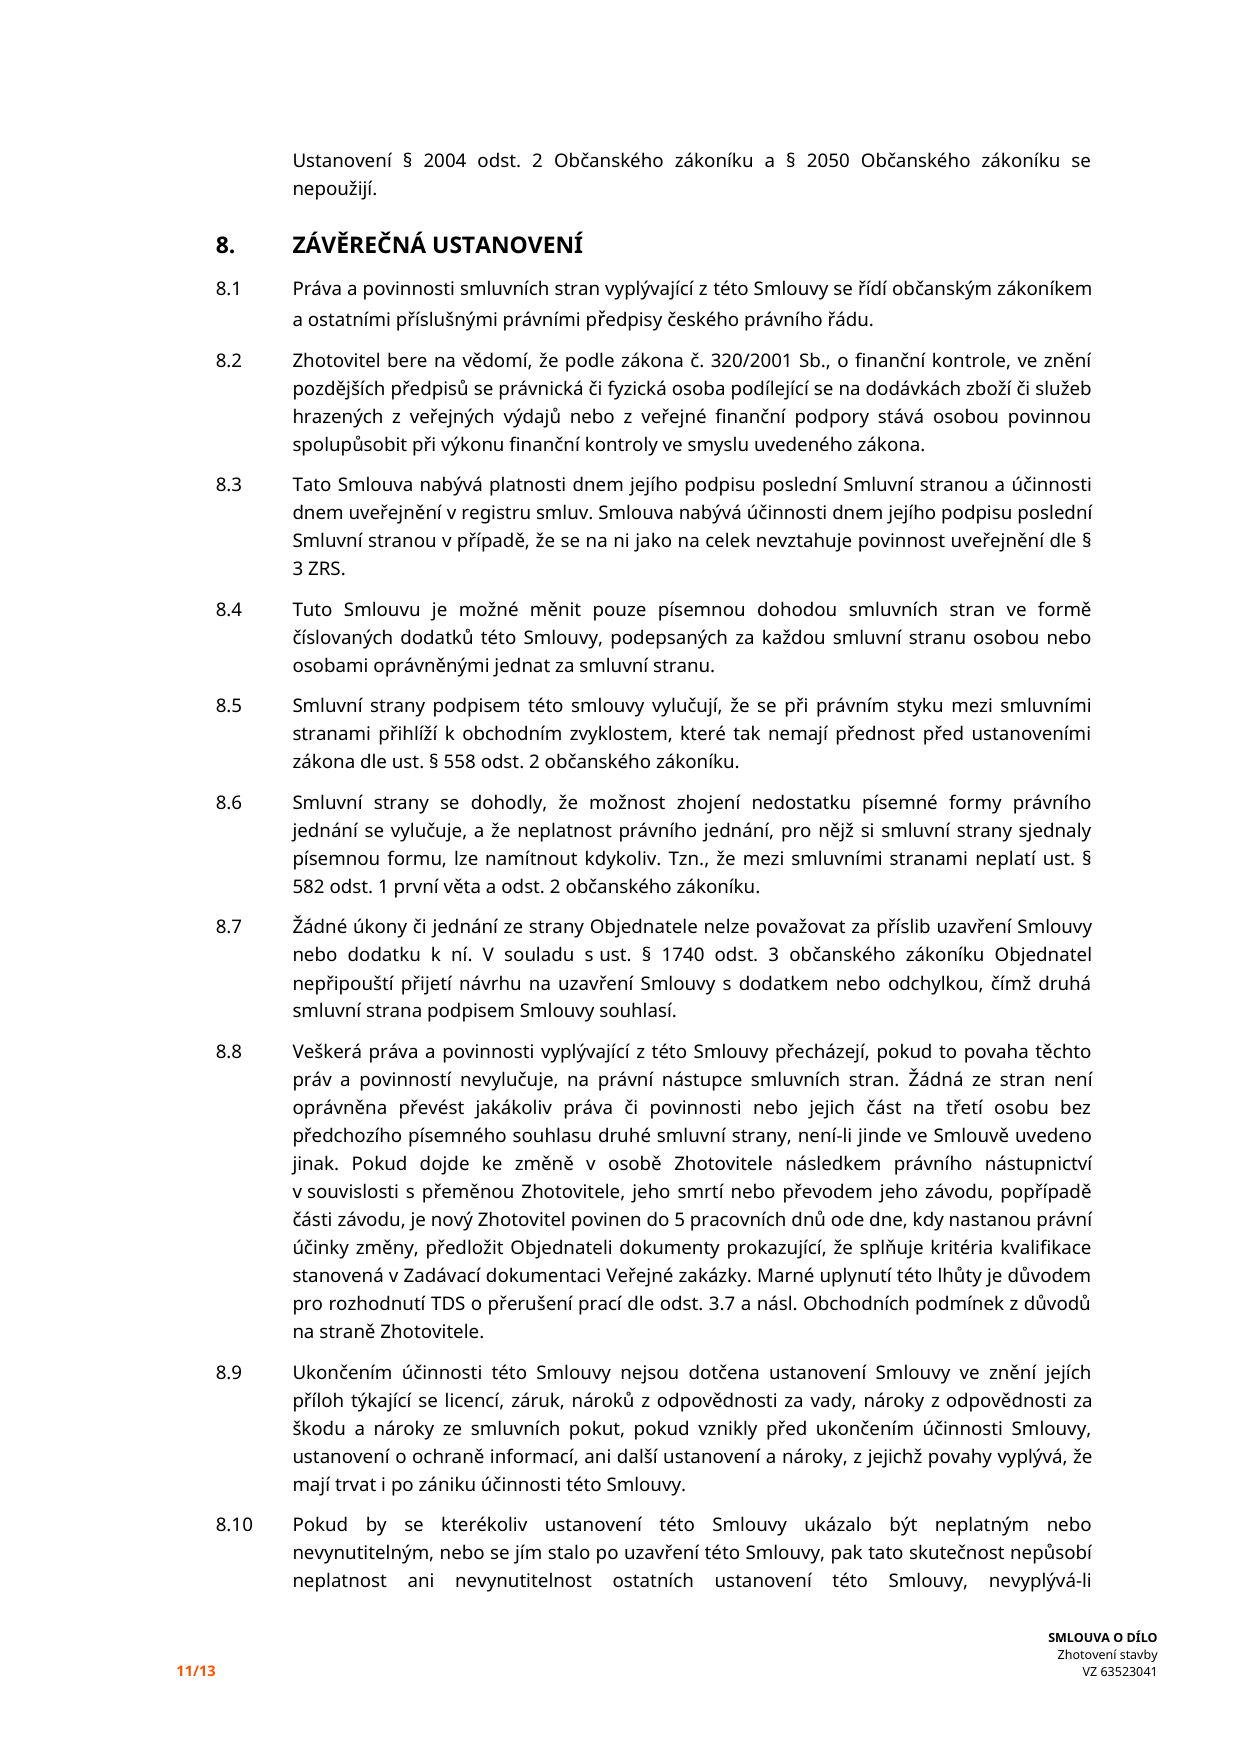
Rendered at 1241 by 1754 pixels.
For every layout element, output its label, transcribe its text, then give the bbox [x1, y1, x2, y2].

text Smluvní strany se dohodly, že možnost zhojení nedostatku písemné formy právního jednání se vylučuje, a že neplatnost právního jednání, pro nějž si smluvní strany sjednaly písemnou formu, lze namítnout kdykoliv. Tzn., že mezi smluvními stranami neplatí ust. § 582 odst. 1 první věta a odst. 2 občanského zákoníku. [216, 789, 1093, 899]
text Zhotovitel bere na vědomí, že podle zákona č. 320/2001 Sb., o finanční kontrole, ve znění pozdějších předpisů se právnická či fyzická osoba podílející se na dodávkách zboží či služeb hrazených z veřejných výdajů nebo z veřejné finanční podpory stává osobou povinnou spolupůsobit při výkonu finanční kontroly ve smyslu uvedeného zákona. [216, 347, 1093, 456]
text ZÁVĚREČNÁ USTANOVENÍ [216, 228, 1093, 260]
text Smluvní strany podpisem této smlouvy vylučují, že se při právním styku mezi smluvními stranami přihlíží k obchodním zvyklostem, které tak nemají přednost před ustanoveními zákona dle ust. § 558 odst. 2 občanského zákoníku. [216, 693, 1093, 774]
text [216, 1512, 1093, 1593]
text Tato Smlouva nabývá platnosti dnem jejího podpisu poslední Smluvní stranou a účinnosti dnem uveřejnění v registru smluv. Smlouva nabývá účinnosti dnem jejího podpisu poslední Smluvní stranou v případě, že se na ni jako na celek nevztahuje povinnost uveřejnění dle § 3 ZRS. [216, 471, 1093, 581]
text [216, 147, 1093, 201]
text Žádné úkony či jednání ze strany Objednatele nelze považovat za příslib uzavření Smlouvy nebo dodatku k ní. V souladu s ust. § 1740 odst. 3 občanského zákoníku Objednatel nepřipouští přijetí návrhu na uzavření Smlouvy s dodatkem nebo odchylkou, čímž druhá smluvní strana podpisem Smlouvy souhlasí. [216, 914, 1093, 1023]
text Veškerá práva a povinnosti vyplývající z této Smlouvy přecházejí, pokud to povaha těchto práv a povinností nevylučuje, na právní nástupce smluvních stran. Žádná ze stran není oprávněna převést jakákoliv práva či povinnosti nebo jejich část na třetí osobu bez předchozího písemného souhlasu druhé smluvní strany, není-li jinde ve Smlouvě uvedeno jinak. Pokud dojde ke změně v osobě Zhotovitele následkem právního nástupnictví v souvislosti s přeměnou Zhotovitele, jeho smrtí nebo převodem jeho závodu, popřípadě části závodu, je nový Zhotovitel povinen do 5 pracovních dnů ode dne, kdy nastanou právní účinky změny, předložit Objednateli dokumenty prokazující, že splňuje kritéria kvalifikace stanovená v Zadávací dokumentaci Veřejné zakázky. Marné uplynutí této lhůty je důvodem pro rozhodnutí TDS o přerušení prací dle odst. 3.7 a násl. Obchodních podmínek z důvodů na straně Zhotovitele. [216, 1038, 1093, 1344]
text Tuto Smlouvu je možné měnit pouze písemnou dohodou smluvních stran ve formě číslovaných dodatků této Smlouvy, podepsaných za každou smluvní stranu osobou nebo osobami oprávněnými jednat za smluvní stranu. [216, 596, 1093, 678]
text Ukončením účinnosti této Smlouvy nejsou dotčena ustanovení Smlouvy ve znění jejích příloh týkající se licencí, záruk, nároků z odpovědnosti za vady, nároky z odpovědnosti za škodu a nároky ze smluvních pokut, pokud vznikly před ukončením účinnosti Smlouvy, ustanovení o ochraně informací, ani další ustanovení a nároky, z jejichž povahy vyplývá, že mají trvat i po zániku účinnosti této Smlouvy. [216, 1359, 1093, 1497]
text Práva a povinnosti smluvních stran vyplývající z této Smlouvy se řídí občanským zákoníkem a ostatními příslušnými právními předpisy českého právního řádu. [216, 275, 1093, 332]
